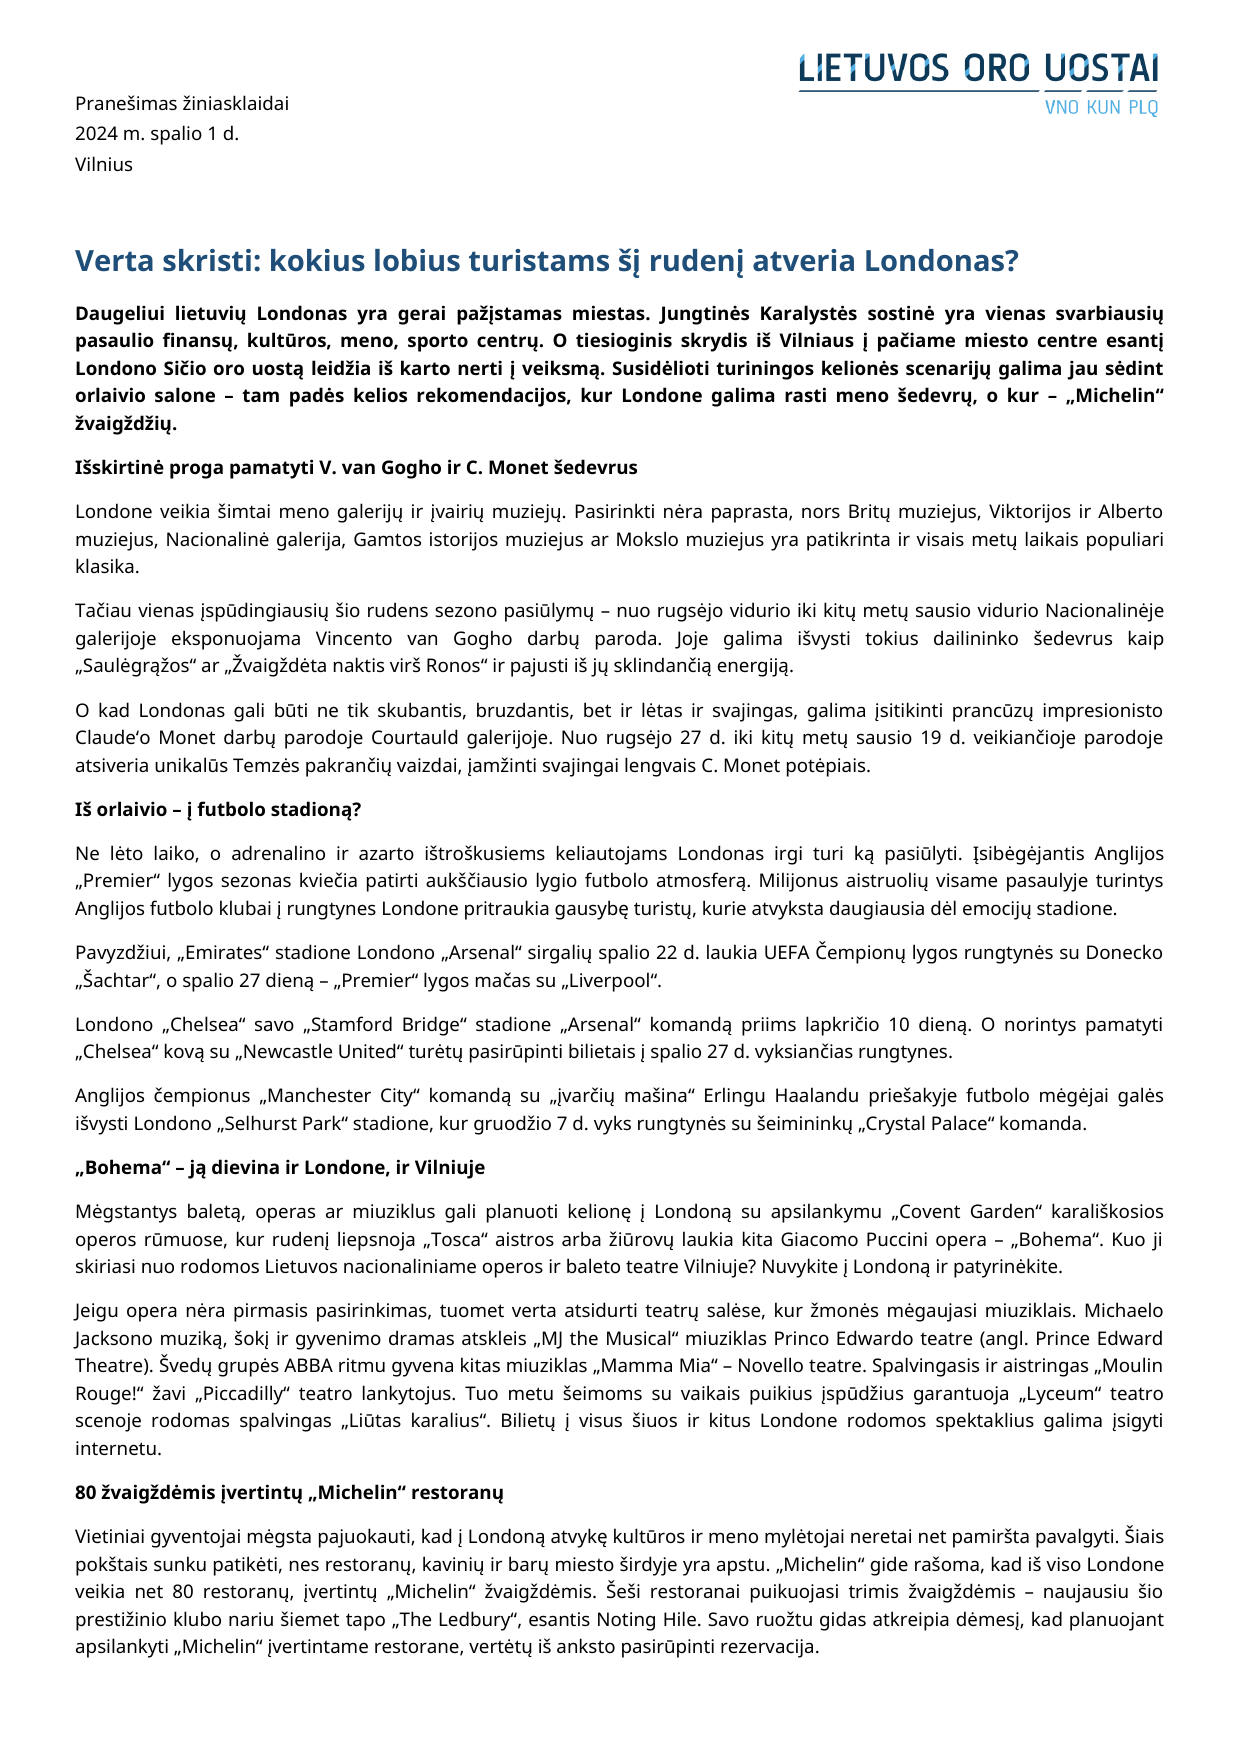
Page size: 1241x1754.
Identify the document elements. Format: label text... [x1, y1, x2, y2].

text Jeigu opera nėra pirmasis pasirinkimas, tuomet verta atsidurti teatrų salėse, kur žmonės mėgaujasi miuziklais. Michaelo Jacksono muziką, šokį ir gyvenimo dramas atskleis „MJ the Musical“ miuziklas Princo Edwardo teatre (angl. Prince Edward Theatre). Švedų grupės ABBA ritmu gyvena kitas miuziklas „Mamma Mia“ – Novello teatre. Spalvingasis ir aistringas „Moulin Rouge!“ žavi „Piccadilly“ teatro lankytojus. Tuo metu šeimoms su vaikais puikius įspūdžius garantuoja „Lyceum“ teatro scenoje rodomas spalvingas „Liūtas karalius“. Bilietų į visus šiuos ir kitus Londone rodomos spektaklius galima įsigyti internetu. [75, 1298, 1165, 1461]
text Ne lėto laiko, o adrenalino ir azarto ištroškusiems keliautojams Londonas irgi turi ką pasiūlyti. Įsibėgėjantis Anglijos „Premier“ lygos sezonas kviečia patirti aukščiausio lygio futbolo atmosferą. Milijonus aistruolių visame pasaulyje turintys Anglijos futbolo klubai į rungtynes Londone pritraukia gausybę turistų, kurie atvyksta daugiausia dėl emocijų stadione. [75, 840, 1165, 921]
text Londone veikia šimtai meno galerijų ir įvairių muziejų. Pasirinkti nėra paprasta, nors Britų muziejus, Viktorijos ir Alberto muziejus, Nacionalinė galerija, Gamtos istorijos muziejus ar Mokslo muziejus yra patikrinta ir visais metų laikais populiari klasika. [75, 498, 1165, 579]
text „Bohema“ – ją dievina ir Londone, ir Vilniuje [75, 1154, 1165, 1180]
text Vietiniai gyventojai mėgsta pajuokauti, kad į Londoną atvykę kultūros ir meno mylėtojai neretai net pamiršta pavalgyti. Šiais pokštais sunku patikėti, nes restoranų, kavinių ir barų miesto širdyje yra apstu. „Michelin“ gide rašoma, kad iš viso Londone veikia net 80 restoranų, įvertintų „Michelin“ žvaigždėmis. Šeši restoranai puikuojasi trimis žvaigždėmis – naujausiu šio prestižinio klubo nariu šiemet tapo „The Ledbury“, esantis Noting Hile. Savo ruožtu gidas atkreipia dėmesį, kad planuojant apsilankyti „Michelin“ įvertintame restorane, vertėtų iš anksto pasirūpinti rezervacija. [75, 1523, 1165, 1659]
text Iš orlaivio – į futbolo stadioną? [75, 796, 1165, 822]
text 80 žvaigždėmis įvertintų „Michelin“ restoranų [75, 1479, 1165, 1505]
text Pranešimas žiniasklaidai [75, 90, 1165, 116]
text Daugeliui lietuvių Londonas yra gerai pažįstamas miestas. Jungtinės Karalystės sostinė yra vienas svarbiausių pasaulio finansų, kultūros, meno, sporto centrų. O tiesioginis skrydis iš Vilniaus į pačiame miesto centre esantį Londono Sičio oro uostą leidžia iš karto nerti į veiksmą. Susidėlioti turiningos kelionės scenarijų galima jau sėdint orlaivio salone – tam padės kelios rekomendacijos, kur Londone galima rasti meno šedevrų, o kur – „Michelin“ žvaigždžių. [75, 300, 1165, 436]
text Londono „Chelsea“ savo „Stamford Bridge“ stadione „Arsenal“ komandą priims lapkričio 10 dieną. O norintys pamatyti „Chelsea“ kovą su „Newcastle United“ turėtų pasirūpinti bilietais į spalio 27 d. vyksiančias rungtynes. [75, 1011, 1165, 1064]
text Verta skristi: kokius lobius turistams šį rudenį atveria Londonas? [75, 241, 1165, 280]
text Pavyzdžiui, „Emirates“ stadione Londono „Arsenal“ sirgalių spalio 22 d. laukia UEFA Čempionų lygos rungtynės su Donecko „Šachtar“, o spalio 27 dieną – „Premier“ lygos mačas su „Liverpool“. [75, 939, 1165, 992]
text Vilnius [75, 151, 1165, 176]
text O kad Londonas gali būti ne tik skubantis, bruzdantis, bet ir lėtas ir svajingas, galima įsitikinti prancūzų impresionisto Claude‘o Monet darbų parodoje Courtauld galerijoje. Nuo rugsėjo 27 d. iki kitų metų sausio 19 d. veikiančioje parodoje atsiveria unikalūs Temzės pakrančių vaizdai, įamžinti svajingai lengvais C. Monet potėpiais. [75, 697, 1165, 777]
text Anglijos čempionus „Manchester City“ komandą su „įvarčių mašina“ Erlingu Haalandu priešakyje futbolo mėgėjai galės išvysti Londono „Selhurst Park“ stadione, kur gruodžio 7 d. vyks rungtynės su šeimininkų „Crystal Palace“ komanda. [75, 1083, 1165, 1136]
text Mėgstantys baletą, operas ar miuziklus gali planuoti kelionę į Londoną su apsilankymu „Covent Garden“ karališkosios operos rūmuose, kur rudenį liepsnoja „Tosca“ aistros arba žiūrovų laukia kita Giacomo Puccini opera – „Bohema“. Kuo ji skiriasi nuo rodomos Lietuvos nacionaliniame operos ir baleto teatre Vilniuje? Nuvykite į Londoną ir patyrinėkite. [75, 1198, 1165, 1279]
picture [791, 41, 1166, 126]
text Išskirtinė proga pamatyti V. van Gogho ir C. Monet šedevrus [75, 454, 1165, 480]
text Tačiau vienas įspūdingiausių šio rudens sezono pasiūlymų – nuo rugsėjo vidurio iki kitų metų sausio vidurio Nacionalinėje galerijoje eksponuojama Vincento van Gogho darbų paroda. Joje galima išvysti tokius dailininko šedevrus kaip „Saulėgrąžos“ ar „Žvaigždėta naktis virš Ronos“ ir pajusti iš jų sklindančią energiją. [75, 598, 1165, 678]
text 2024 m. spalio 1 d. [75, 120, 1165, 146]
